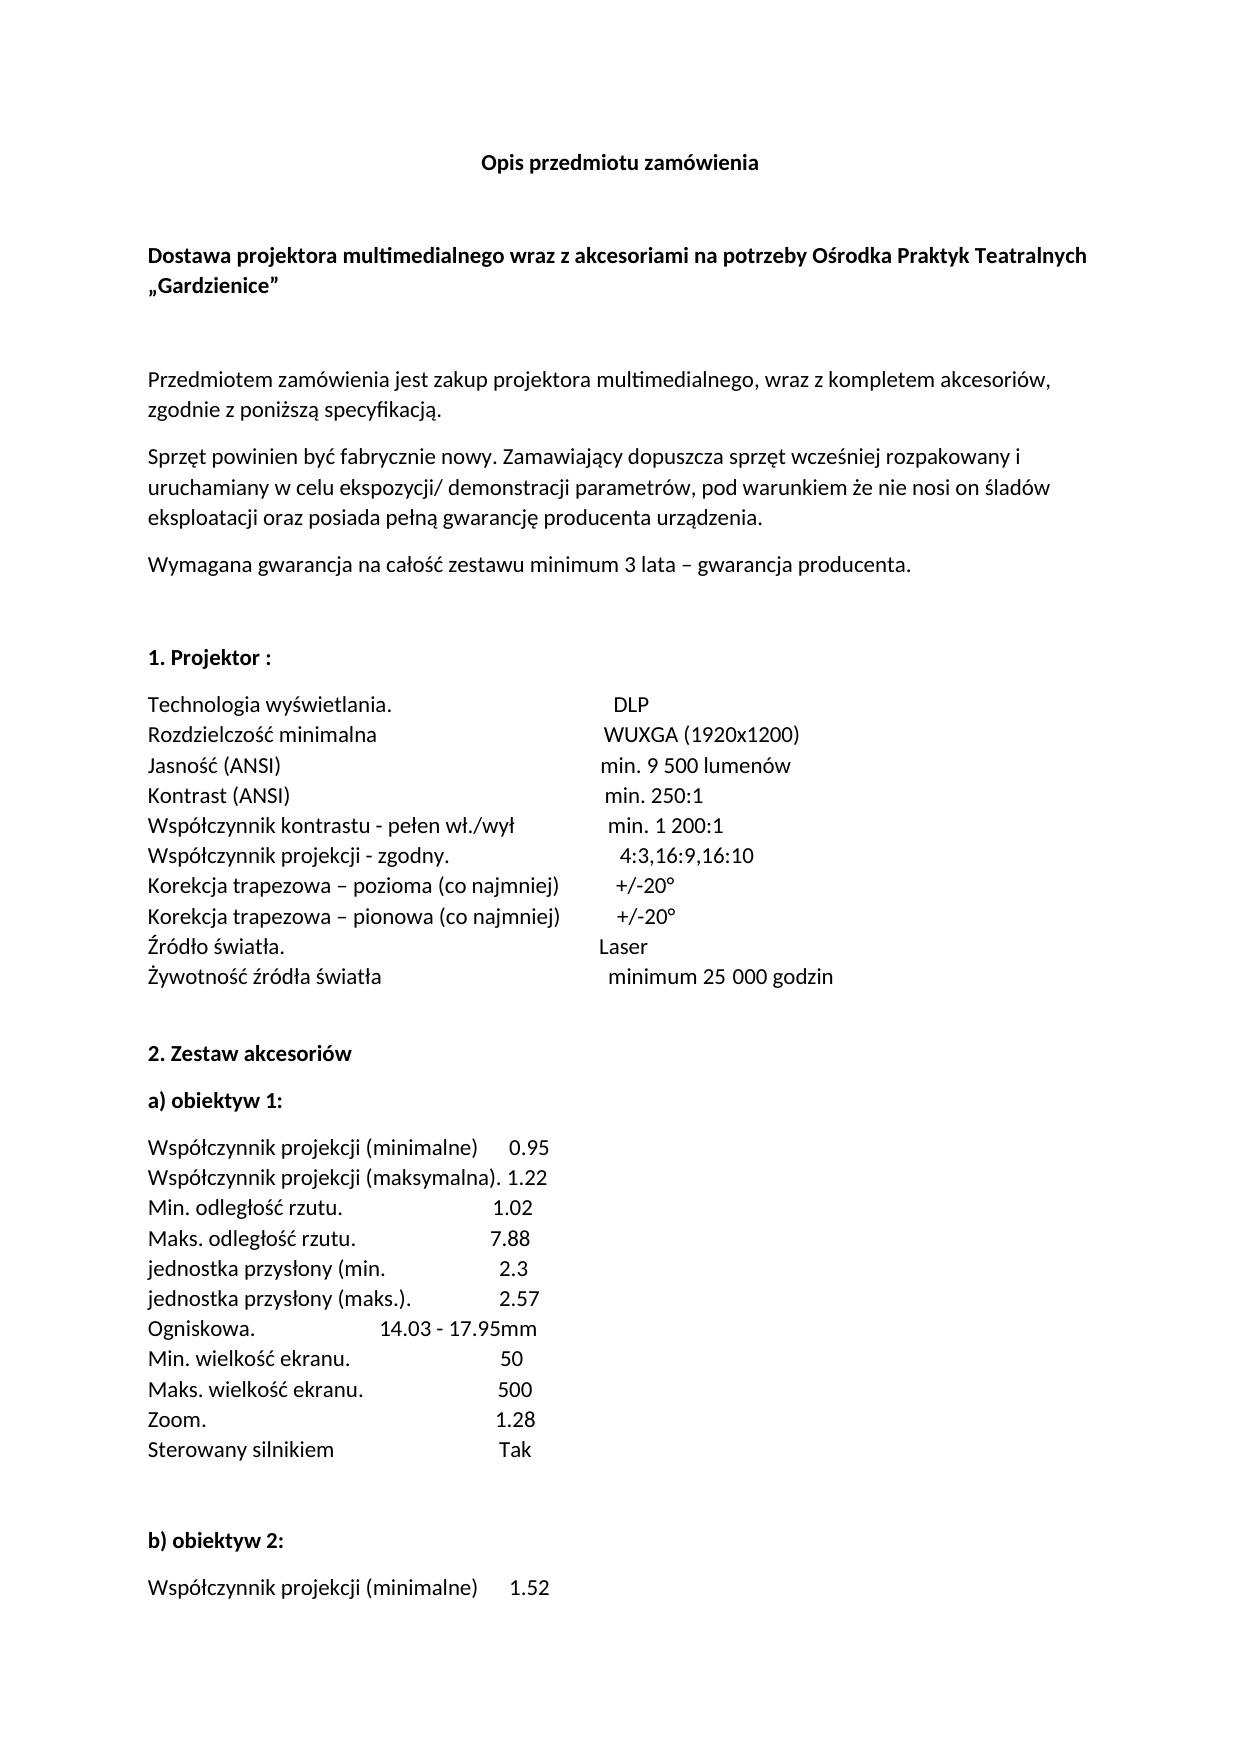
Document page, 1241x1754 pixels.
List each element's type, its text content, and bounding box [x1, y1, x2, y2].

text Jasność (ANSI) min. 9 500 lumenów [148, 751, 1093, 779]
text 2. Zestaw akcesoriów [148, 1039, 1093, 1067]
text Dostawa projektora multimedialnego wraz z akcesoriami na potrzeby Ośrodka Praktyk Teatralnych „Gardzienice” [148, 241, 1093, 299]
text Korekcja trapezowa – pionowa (co najmniej) +/-20° [148, 902, 1093, 930]
text Min. odległość rzutu. 1.02 [148, 1193, 1093, 1221]
text Przedmiotem zamówienia jest zakup projektora multimedialnego, wraz z kompletem akcesoriów, zgodnie z poniższą specyfikacją. [148, 365, 1093, 423]
text b) obiektyw 2: [148, 1526, 1093, 1554]
text Sterowany silnikiem Tak [148, 1435, 1093, 1463]
text Korekcja trapezowa – pozioma (co najmniej) +/-20° [148, 872, 1093, 899]
text Maks. odległość rzutu. 7.88 [148, 1224, 1093, 1252]
text Współczynnik projekcji (maksymalna). 1.22 [148, 1163, 1093, 1191]
text jednostka przysłony (min. 2.3 [148, 1254, 1093, 1282]
text Współczynnik kontrastu - pełen wł./wył min. 1 200:1 Współczynnik projekcji - zgodny. 4:3,16:9,16:10 [148, 811, 1093, 869]
text Wymagana gwarancja na całość zestawu minimum 3 lata – gwarancja producenta. [148, 550, 1093, 578]
text Min. wielkość ekranu. 50 [148, 1344, 1093, 1372]
text Żywotność źródła światła minimum 25 000 godzin [148, 962, 1093, 990]
text Kontrast (ANSI) min. 250:1 [148, 781, 1093, 809]
text Technologia wyświetlania. DLP [148, 690, 1093, 718]
text Zoom. 1.28 [148, 1405, 1093, 1433]
text Maks. wielkość ekranu. 500 [148, 1375, 1093, 1403]
text Współczynnik projekcji (minimalne) 0.95 [148, 1133, 1093, 1161]
text Opis przedmiotu zamówienia [148, 148, 1093, 176]
text a) obiektyw 1: [148, 1086, 1093, 1114]
text Rozdzielczość minimalna WUXGA (1920x1200) [148, 721, 1093, 748]
text Ogniskowa. 14.03 - 17.95mm [148, 1314, 1093, 1342]
text 1. Projektor : [148, 643, 1093, 671]
text Źródło światła. Laser [148, 932, 1093, 960]
text Sprzęt powinien być fabrycznie nowy. Zamawiający dopuszcza sprzęt wcześniej rozpakowany i uruchamiany w celu ekspozycji/ demonstracji parametrów, pod warunkiem że nie nosi on śladów eksploatacji oraz posiada pełną gwarancję producenta urządzenia. [148, 442, 1093, 531]
text Współczynnik projekcji (minimalne) 1.52 [148, 1573, 1093, 1601]
text jednostka przysłony (maks.). 2.57 [148, 1284, 1093, 1312]
